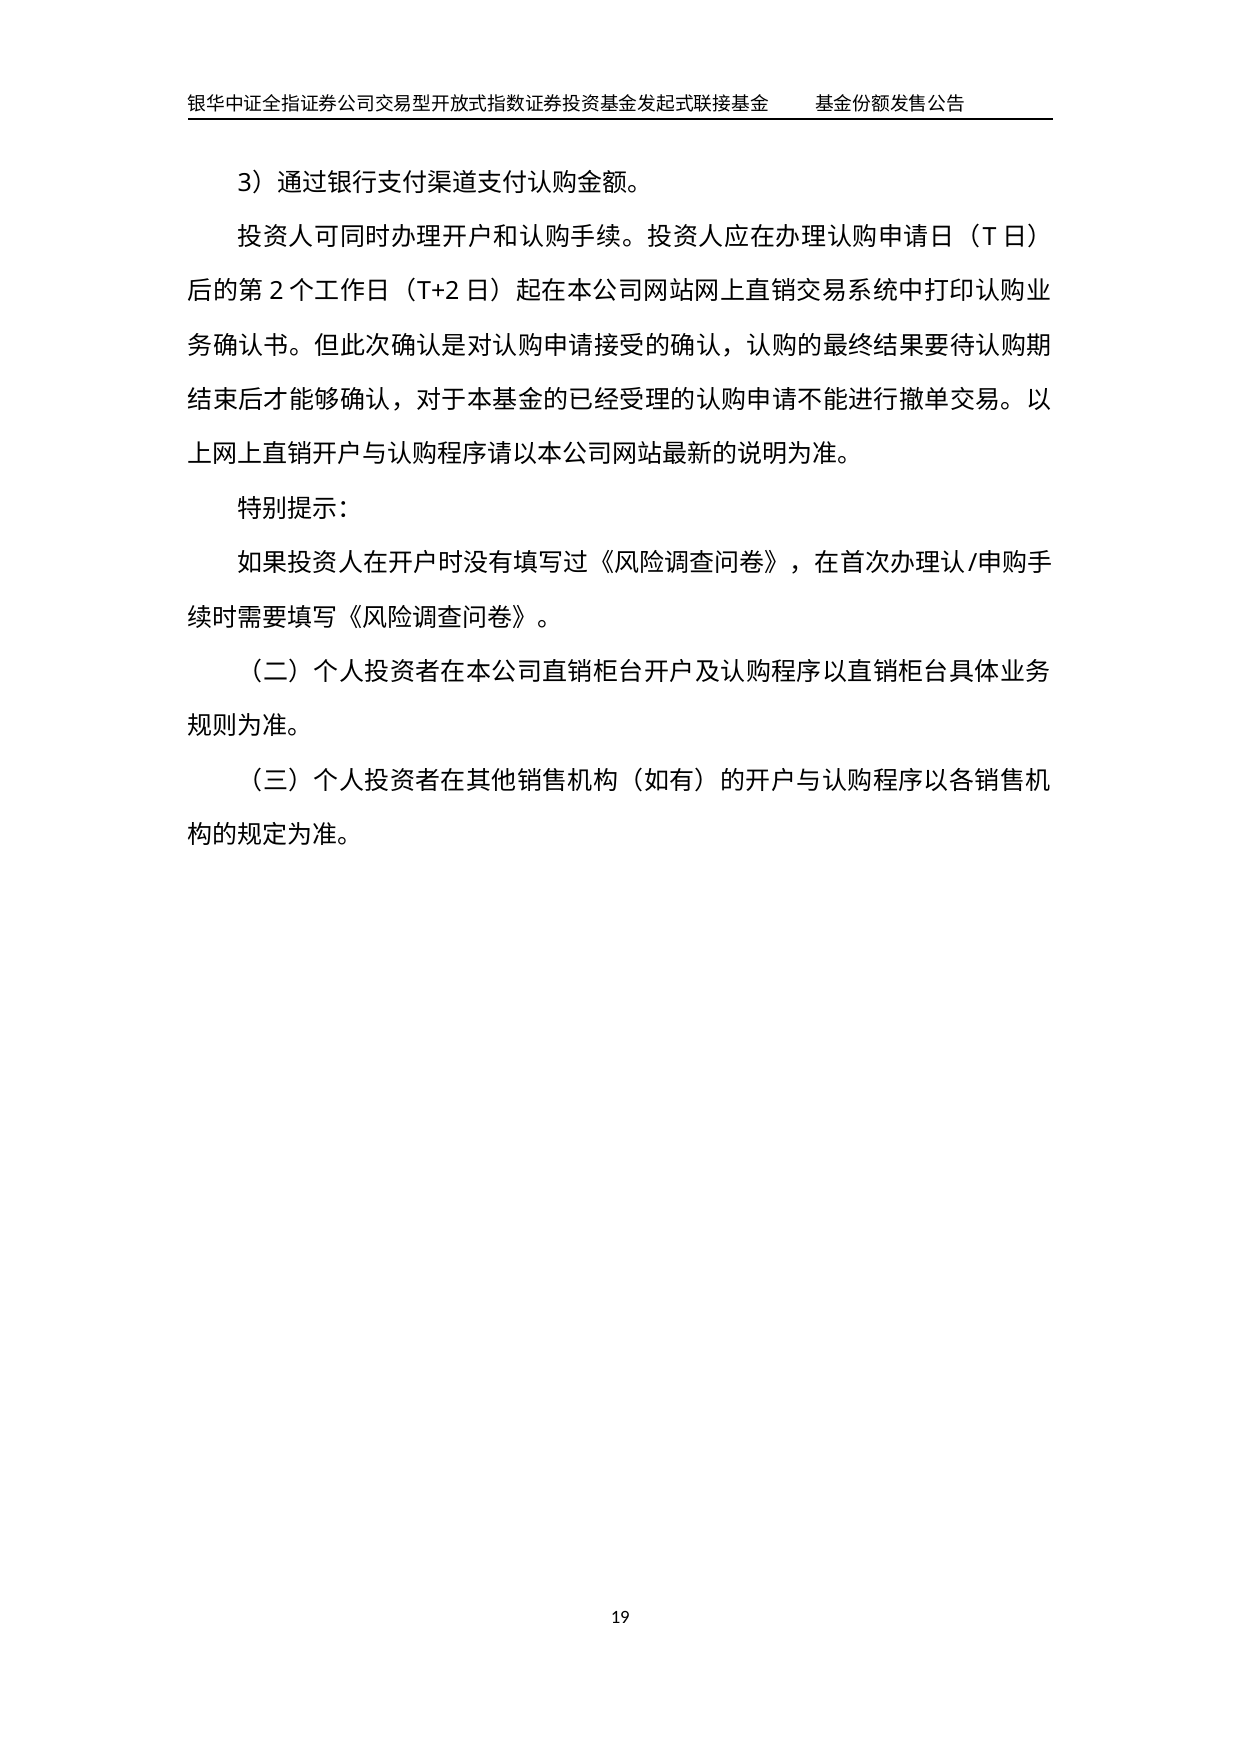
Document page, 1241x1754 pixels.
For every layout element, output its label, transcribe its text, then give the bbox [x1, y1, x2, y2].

text 投资人可同时办理开户和认购手续。投资人应在办理认购申请日（T日）后的第2个工作日（T+2日）起在本公司网站网上直销交易系统中打印认购业务确认书。但此次确认是对认购申请接受的确认，认购的最终结果要待认购期结束后才能够确认，对于本基金的已经受理的认购申请不能进行撤单交易。以上网上直销开户与认购程序请以本公司网站最新的说明为准。 [187, 216, 1053, 470]
text 特别提示： [187, 488, 1053, 524]
text 3）通过银行支付渠道支付认购金额。 [187, 162, 1053, 198]
text （三）个人投资者在其他销售机构（如有）的开户与认购程序以各销售机构的规定为准。 [187, 760, 1053, 851]
text 如果投资人在开户时没有填写过《风险调查问卷》，在首次办理认/申购手续时需要填写《风险调查问卷》。 [187, 543, 1053, 633]
text （二）个人投资者在本公司直销柜台开户及认购程序以直销柜台具体业务规则为准。 [187, 651, 1053, 742]
